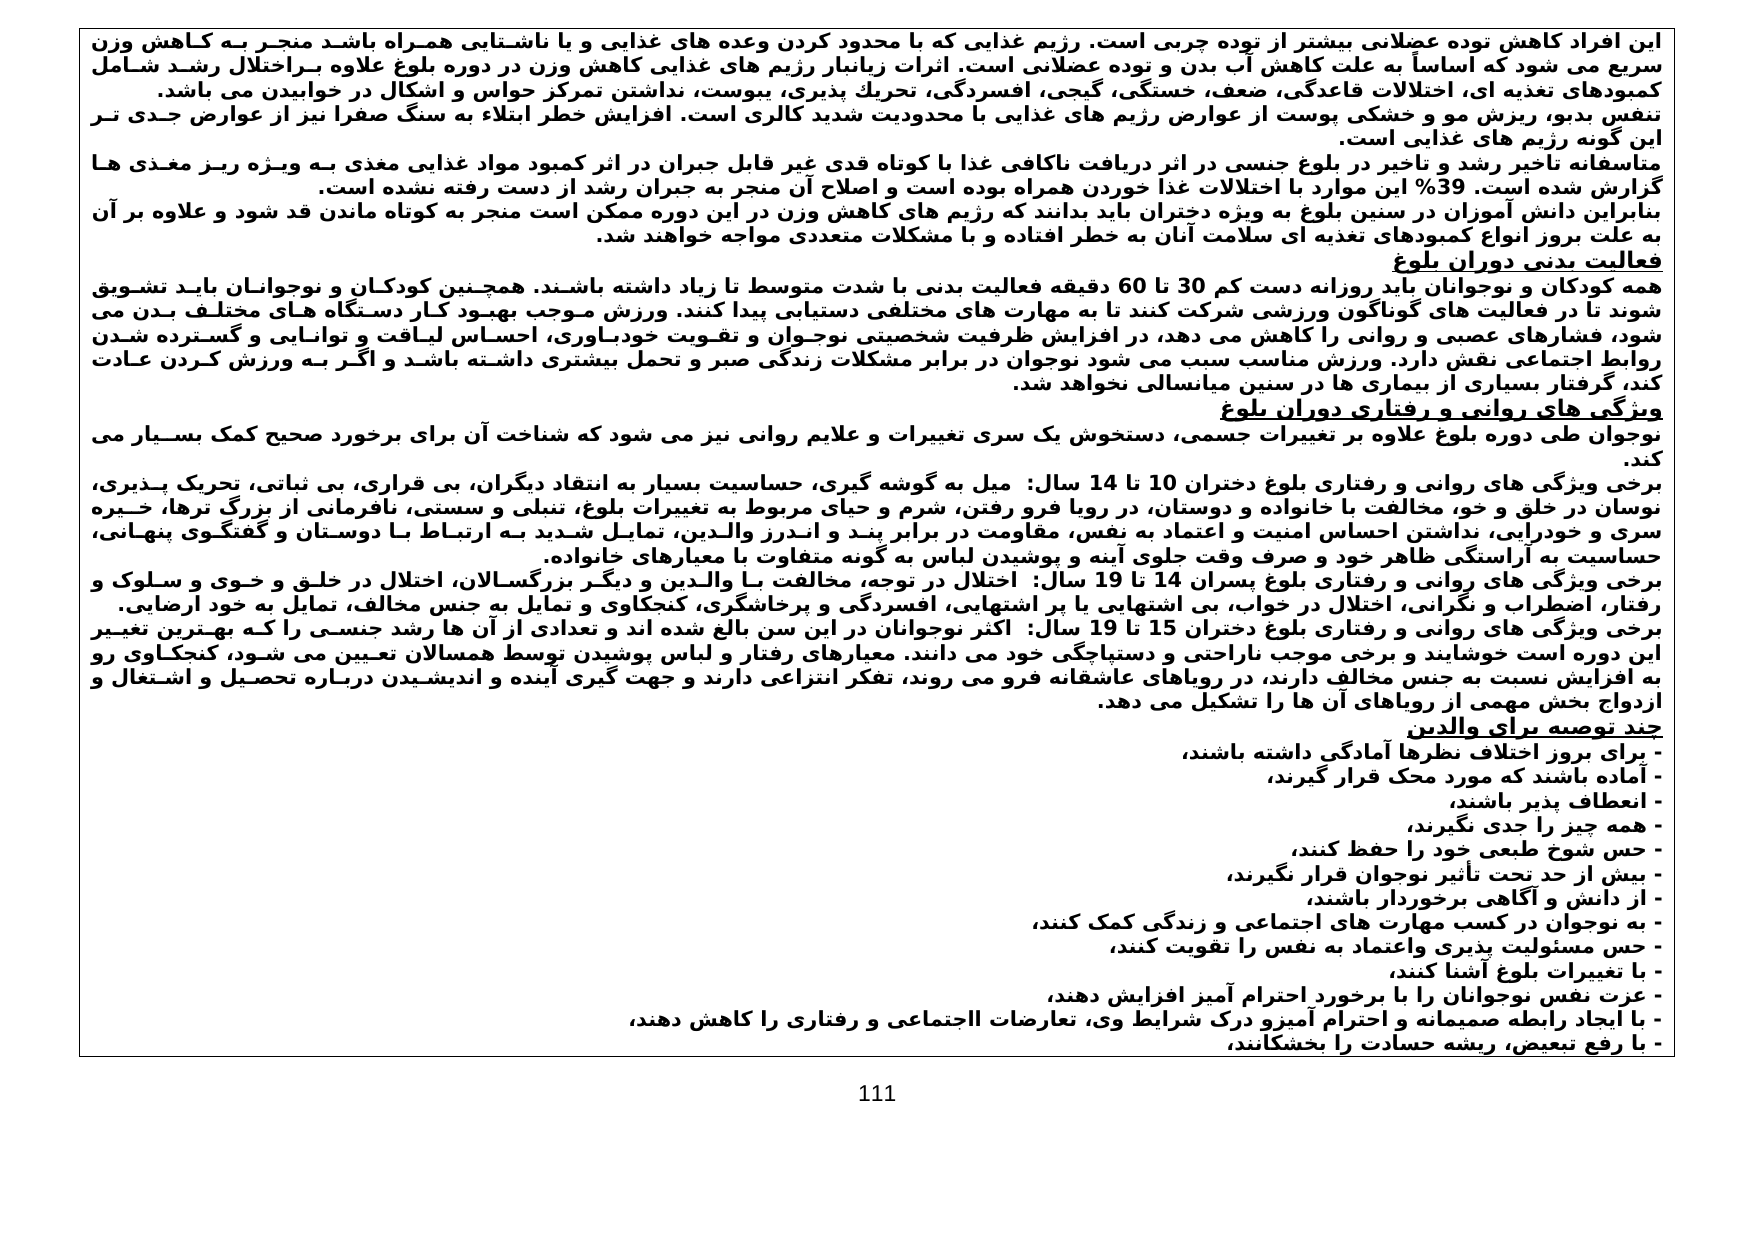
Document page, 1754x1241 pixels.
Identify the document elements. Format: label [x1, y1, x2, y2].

table_header [80, 29, 1674, 1056]
